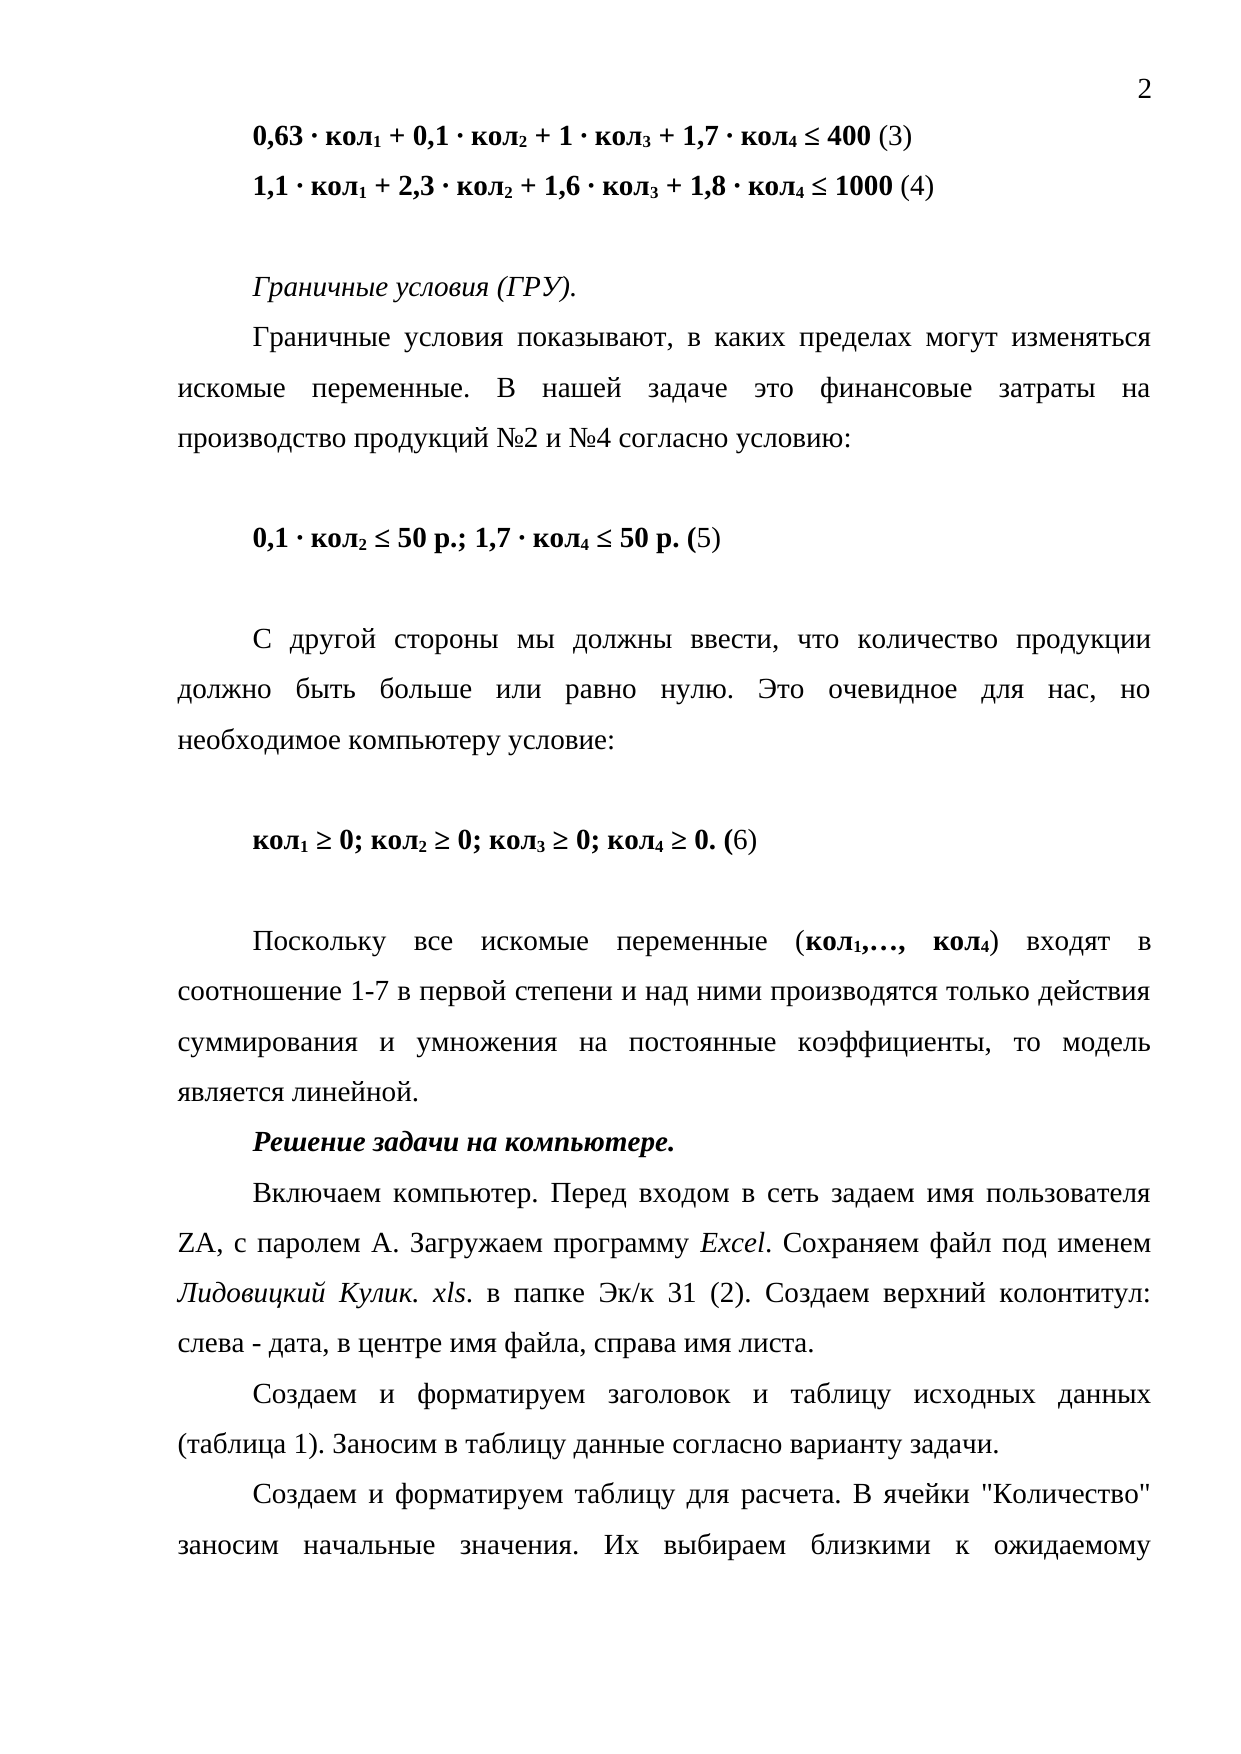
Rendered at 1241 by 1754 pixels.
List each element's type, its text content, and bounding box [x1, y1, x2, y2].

text 1,1 ∙ кол1 + 2,3 ∙ кол2 + 1,6 ∙ кол3 + 1,8 ∙ кол4 ≤ 1000 (4) [177, 168, 1152, 202]
text Поскольку все искомые переменные (кол1,…, кол4) входят в соотношение 1-7 в первой степени и над ними производятся только действия суммирования и умножения на постоянные коэффициенты, то модель является линейной. [177, 923, 1152, 1108]
text Решение задачи на компьютере. [177, 1124, 1152, 1158]
text Включаем компьютер. Перед входом в сеть задаем имя пользователя ZA, с паролем А. Загружаем программу Excel. Сохраняем файл под именем Лидовицкий Кулик. хls. в папке Эк/к 31 (2). Создаем верхний колонтитул: слева - дата, в центре имя файла, справа имя листа. [177, 1175, 1152, 1359]
text кол1 ≥ 0; кол2 ≥ 0; кол3 ≥ 0; кол4 ≥ 0. (6) [177, 822, 1152, 856]
text Граничные условия показывают, в каких пределах могут изменяться искомые переменные. В нашей задаче это финансовые затраты на производство продукций №2 и №4 согласно условию: [177, 319, 1152, 453]
text 0,1 ∙ кол2 ≤ 50 р.; 1,7 ∙ кол4 ≤ 50 р. (5) [177, 521, 1152, 554]
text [177, 1477, 1152, 1560]
text 0,63 ∙ кол1 + 0,1 ∙ кол2 + 1 ∙ кол3 + 1,7 ∙ кол4 ≤ 400 (3) [177, 118, 1152, 152]
text Создаем и форматируем заголовок и таблицу исходных данных (таблица 1). Заносим в таблицу данные согласно варианту задачи. [177, 1376, 1152, 1460]
text Граничные условия (ГРУ). [177, 269, 1152, 303]
text С другой стороны мы должны ввести, что количество продукции должно быть больше или равно нулю. Это очевидное для нас, но необходимое компьютеру условие: [177, 621, 1152, 755]
